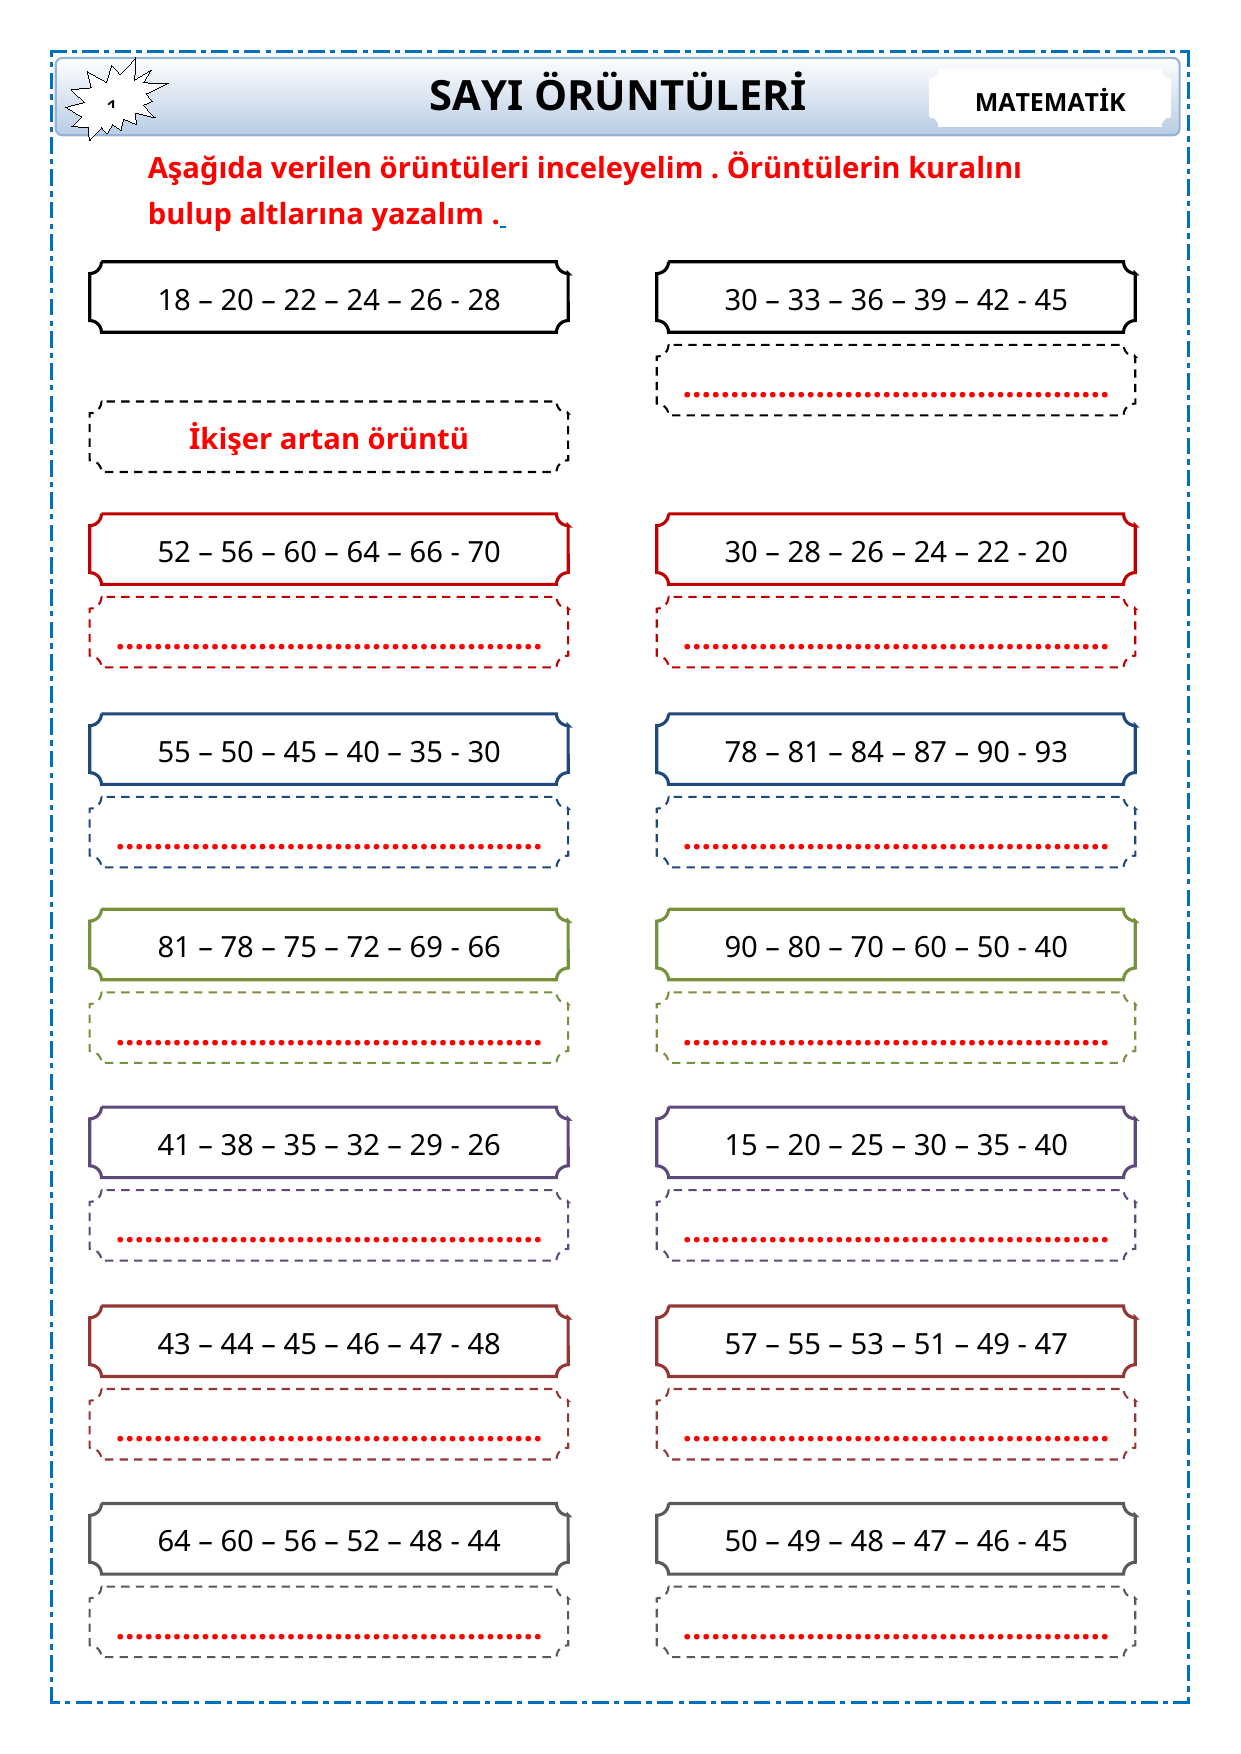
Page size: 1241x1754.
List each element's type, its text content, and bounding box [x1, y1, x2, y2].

text Aşağıda verilen örüntüleri inceleyelim . Örüntülerin kuralını bulup altlarına yazalım . [148, 148, 1093, 233]
